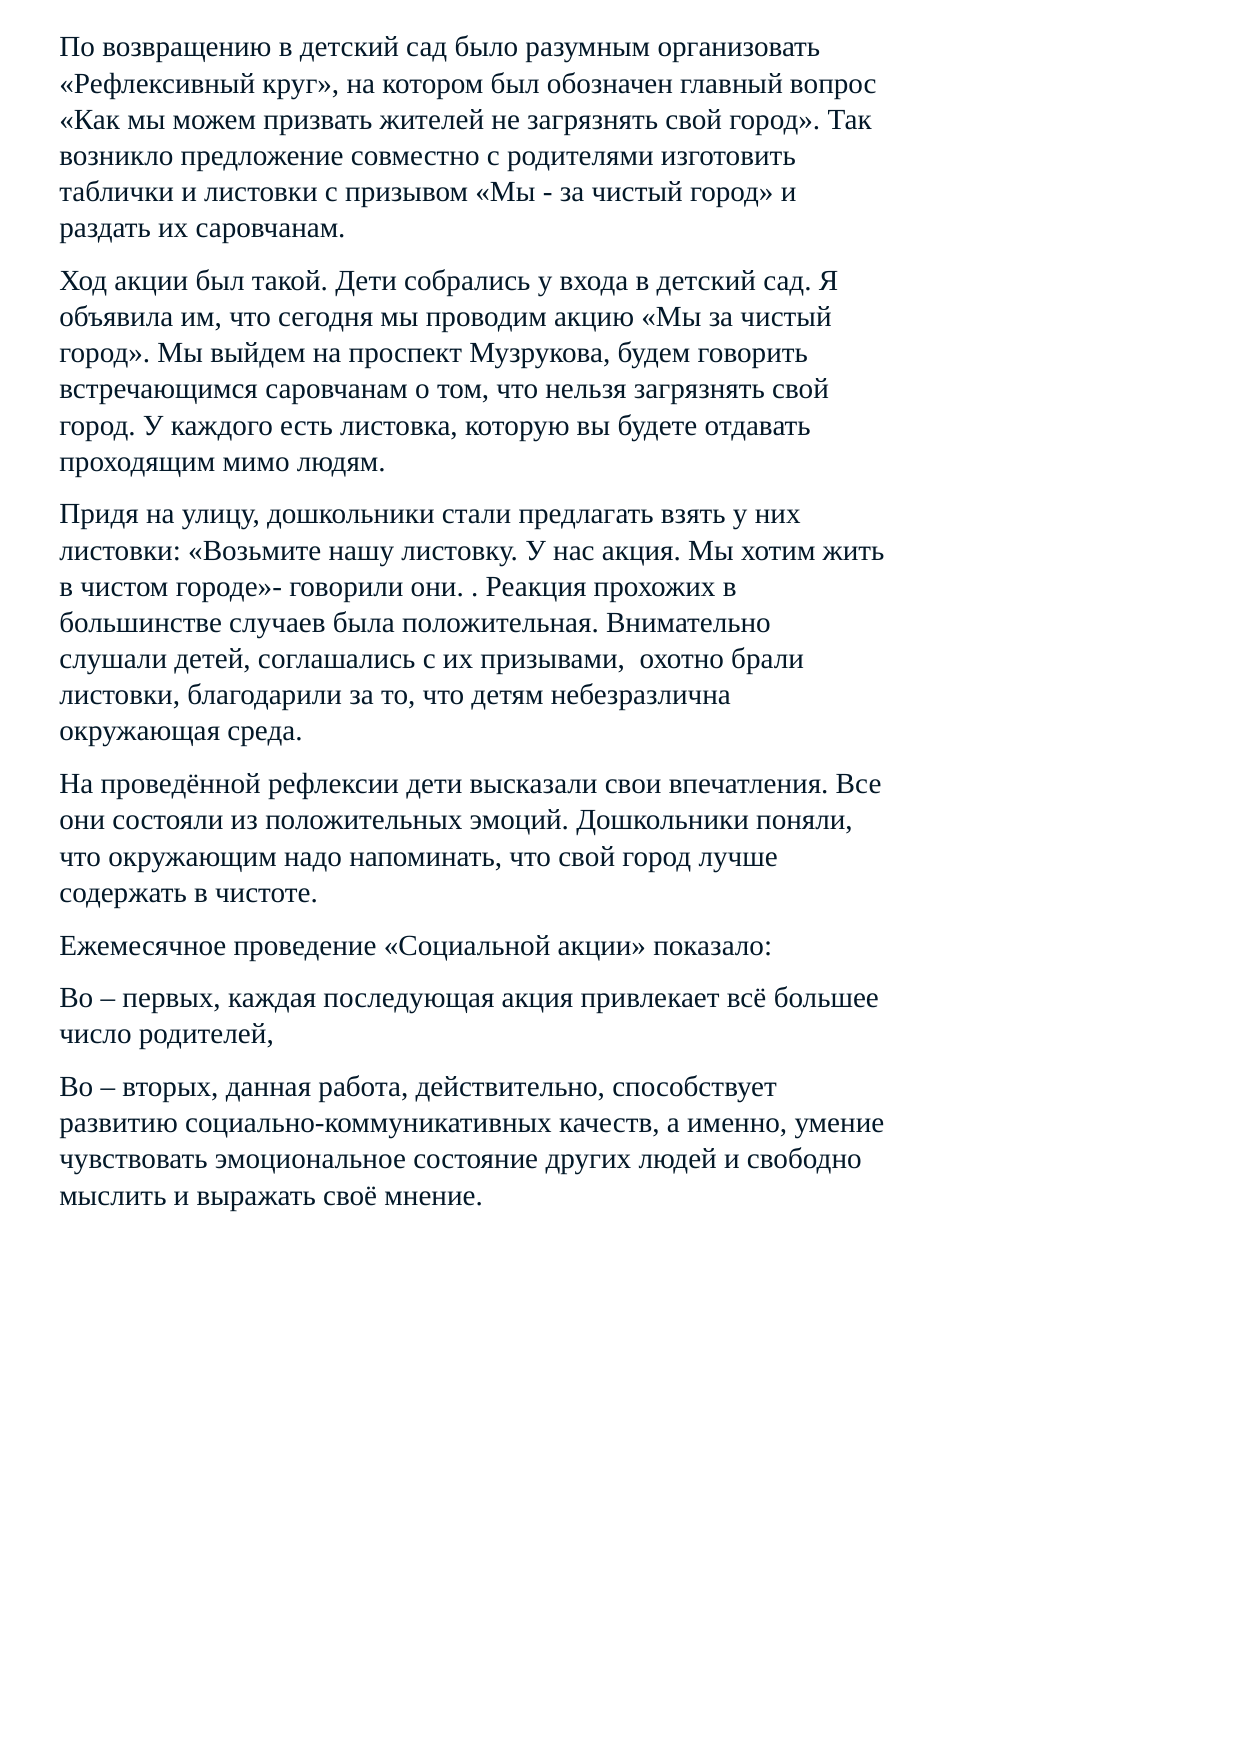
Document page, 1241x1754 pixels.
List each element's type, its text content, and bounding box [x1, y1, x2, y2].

text Ежемесячное проведение «Социальной акции» показало: [59, 928, 886, 961]
text Во – вторых, данная работа, действительно, способствует развитию социально-коммуникативных качеств, а именно, умение чувствовать эмоциональное состояние других людей и свободно мыслить и выражать своё мнение. [59, 1069, 886, 1211]
text Придя на улицу, дошкольники стали предлагать взять у них листовки: «Возьмите нашу листовку. У нас акция. Мы хотим жить в чистом городе»- говорили они. . Реакция прохожих в большинстве случаев была положительная. Внимательно слушали детей, соглашались с их призывами, охотно брали листовки, благодарили за то, что детям небезразлична окружающая среда. [59, 497, 886, 747]
text По возвращению в детский сад было разумным организовать «Рефлексивный круг», на котором был обозначен главный вопрос «Как мы можем призвать жителей не загрязнять свой город». Так возникло предложение совместно с родителями изготовить таблички и листовки с призывом «Мы - за чистый город» и раздать их саровчанам. [59, 29, 886, 244]
text Во – первых, каждая последующая акция привлекает всё большее число родителей, [59, 980, 886, 1050]
text На проведённой рефлексии дети высказали свои впечатления. Все они состояли из положительных эмоций. Дошкольники поняли, что окружающим надо напоминать, что свой город лучше содержать в чистоте. [59, 766, 886, 908]
text Ход акции был такой. Дети собрались у входа в детский сад. Я объявила им, что сегодня мы проводим акцию «Мы за чистый город». Мы выйдем на проспект Музрукова, будем говорить встречающимся саровчанам о том, что нельзя загрязнять свой город. У каждого есть листовка, которую вы будете отдавать проходящим мимо людям. [59, 263, 886, 477]
